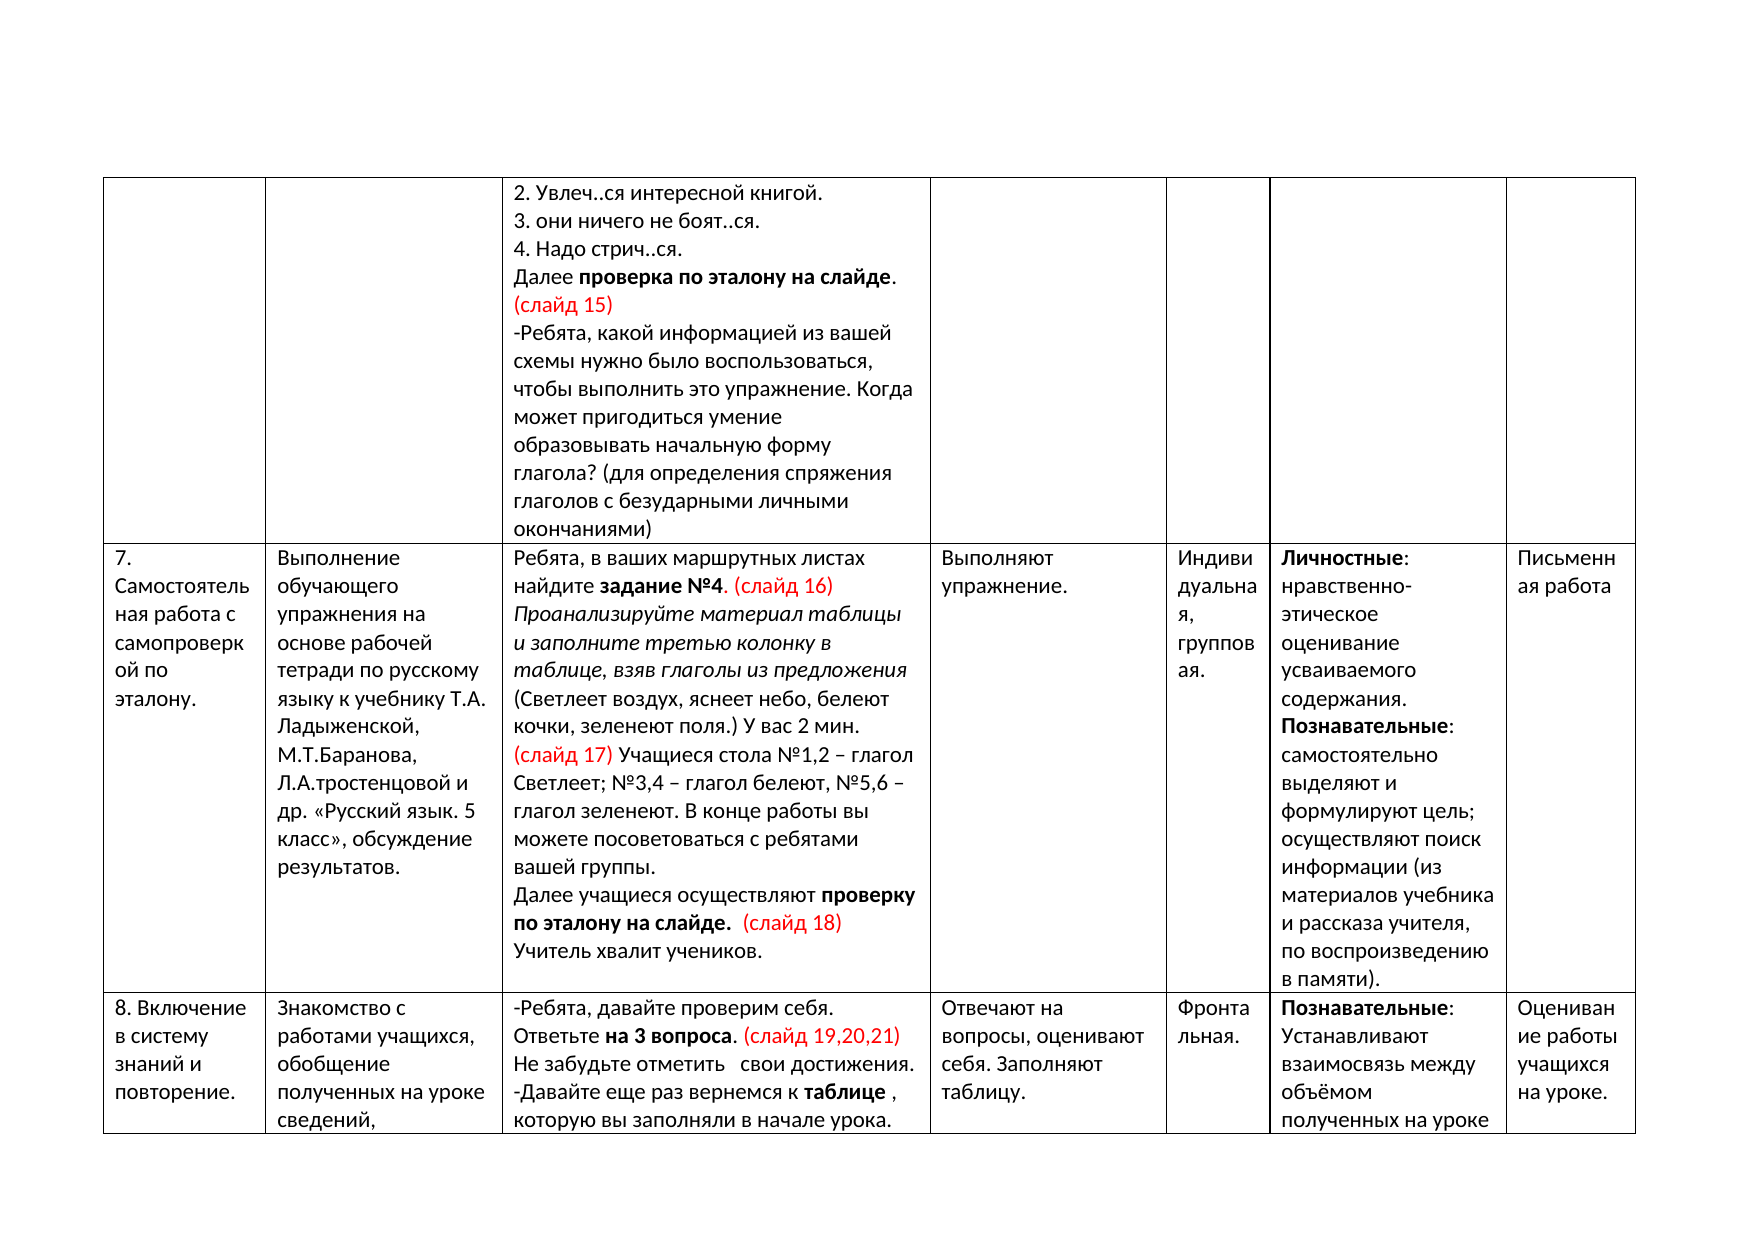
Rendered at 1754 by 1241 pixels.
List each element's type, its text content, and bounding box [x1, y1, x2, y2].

table_cell Фронтальная. [1167, 993, 1269, 1133]
table_cell Выполнение обучающего упражнения на основе рабочей тетради по русскому языку к учебнику Т.А. Ладыженской, М.Т.Баранова, Л.А.тростенцовой и др. «Русский язык. 5 класс», обсуждение результатов. [266, 544, 502, 992]
table_cell 7. Самостоятельная работа с самопроверкой по эталону. [104, 544, 265, 992]
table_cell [503, 993, 930, 1133]
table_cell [931, 993, 1166, 1133]
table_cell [1271, 178, 1506, 542]
table_cell Письменная работа [1507, 544, 1635, 992]
table_cell Личностные: нравственно-этическое оценивание усваиваемого содержания. Познавательные: самостоятельно выделяют и формулируют цель; осуществляют поиск информации (из материалов учебника и рассказа учителя, по воспроизведению в памяти). [1271, 544, 1506, 992]
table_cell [503, 178, 930, 542]
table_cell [1507, 993, 1635, 1133]
table_cell Индивидуальная, групповая. [1167, 544, 1269, 992]
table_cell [1167, 178, 1269, 542]
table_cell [104, 178, 265, 542]
table_cell Выполняют упражнение. [931, 544, 1166, 992]
table_cell [1507, 178, 1635, 542]
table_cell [266, 993, 502, 1133]
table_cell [1271, 993, 1506, 1133]
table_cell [931, 178, 1166, 542]
table_cell Ребята, в ваших маршрутных листах найдите задание №4. (слайд 16) Проанализируйте материал таблицы и заполните третью колонку в таблице, взяв глаголы из предложения (Светлеет воздух, яснеет небо, белеют кочки, зеленеют поля.) У вас 2 мин. (слайд 17) Учащиеся стола №1,2 – глагол Светлеет; №3,4 – глагол белеют, №5,6 – глагол зеленеют. В конце работы вы можете посоветоваться с ребятами вашей группы. Далее учащиеся осуществляют проверку по эталону на слайде. (слайд 18) Учитель хвалит учеников. [503, 544, 930, 992]
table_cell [104, 993, 265, 1133]
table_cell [266, 178, 502, 542]
